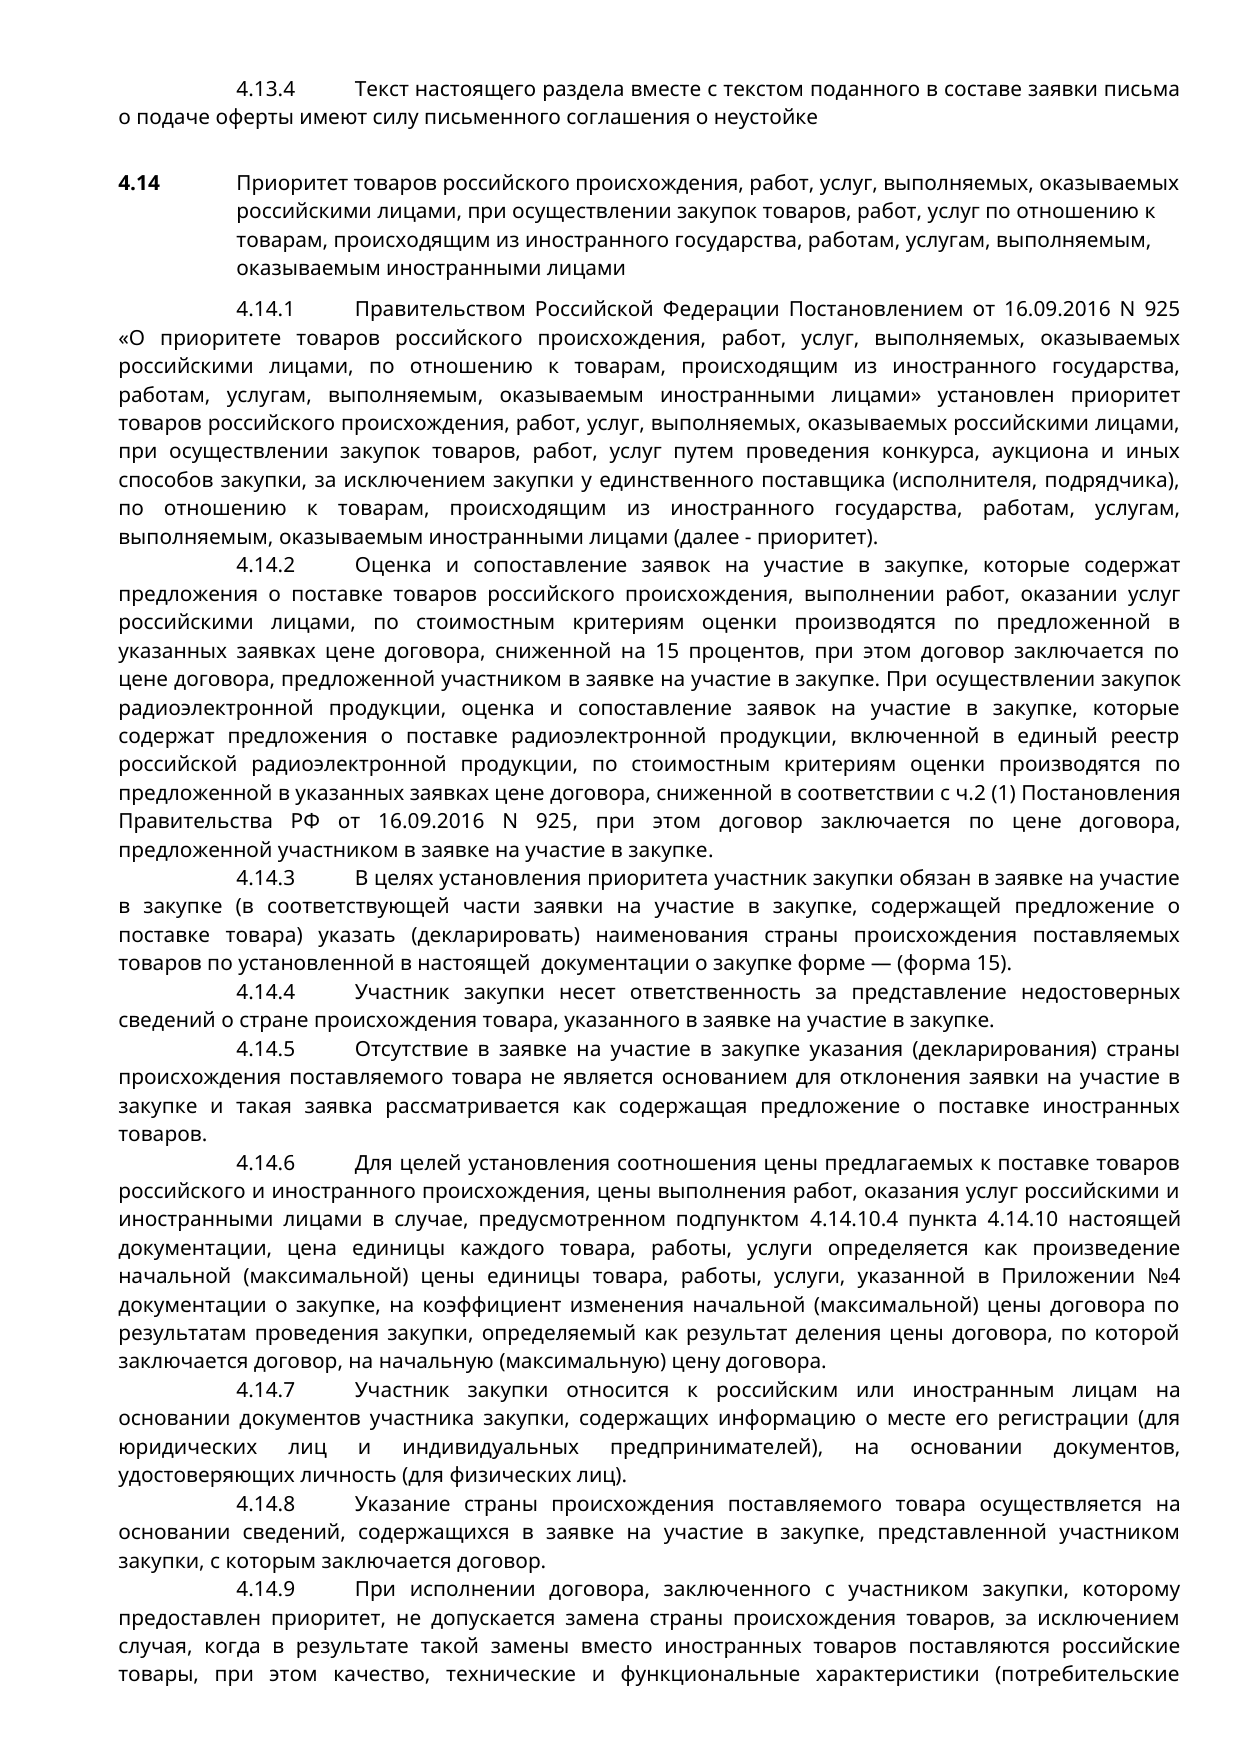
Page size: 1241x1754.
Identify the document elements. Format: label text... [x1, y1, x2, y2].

list Правительством Российской Федерации Постановлением от 16.09.2016 N 925 «О приоритете товаров российского происхождения, работ, услуг, выполняемых, оказываемых российскими лицами, по отношению к товарам, происходящим из иностранного государства, работам, услугам, выполняемым, оказываемым иностранными лицами» установлен приоритет товаров российского происхождения, работ, услуг, выполняемых, оказываемых российскими лицами, при осуществлении закупок товаров, работ, услуг путем проведения конкурса, аукциона и иных способов закупки, за исключением закупки у единственного поставщика (исполнителя, подрядчика), по отношению к товарам, происходящим из иностранного государства, работам, услугам, выполняемым, оказываемым иностранными лицами (далее - приоритет). [118, 294, 1181, 550]
list Отсутствие в заявке на участие в закупке указания (декларирования) страны происхождения поставляемого товара не является основанием для отклонения заявки на участие в закупке и такая заявка рассматривается как содержащая предложение о поставке иностранных товаров. [118, 1034, 1181, 1148]
list Указание страны происхождения поставляемого товара осуществляется на основании сведений, содержащихся в заявке на участие в закупке, представленной участником закупки, с которым заключается договор. [118, 1489, 1181, 1574]
list Текст настоящего раздела вместе с текстом поданного в составе заявки письма о подаче оферты имеют силу письменного соглашения о неустойке [118, 74, 1181, 131]
list Участник закупки несет ответственность за представление недостоверных сведений о стране происхождения товара, указанного в заявке на участие в закупке. [118, 977, 1181, 1034]
list В целях установления приоритета участник закупки обязан в заявке на участие в закупке (в соответствующей части заявки на участие в закупке, содержащей предложение о поставке товара) указать (декларировать) наименования страны происхождения поставляемых товаров по установленной в настоящей документации о закупке форме — (форма 15). [118, 863, 1181, 977]
list Оценка и сопоставление заявок на участие в закупке, которые содержат предложения о поставке товаров российского происхождения, выполнении работ, оказании услуг российскими лицами, по стоимостным критериям оценки производятся по предложенной в указанных заявках цене договора, сниженной на 15 процентов, при этом договор заключается по цене договора, предложенной участником в заявке на участие в закупке. При осуществлении закупок радиоэлектронной продукции, оценка и сопоставление заявок на участие в закупке, которые содержат предложения о поставке радиоэлектронной продукции, включенной в единый реестр российской радиоэлектронной продукции, по стоимостным критериям оценки производятся по предложенной в указанных заявках цене договора, сниженной в соответствии с ч.2 (1) Постановления Правительства РФ от 16.09.2016 N 925, при этом договор заключается по цене договора, предложенной участником в заявке на участие в закупке. [118, 550, 1181, 863]
list Для целей установления соотношения цены предлагаемых к поставке товаров российского и иностранного происхождения, цены выполнения работ, оказания услуг российскими и иностранными лицами в случае, предусмотренном подпунктом 4.14.10.4 пункта 4.14.10 настоящей документации, цена единицы каждого товара, работы, услуги определяется как произведение начальной (максимальной) цены единицы товара, работы, услуги, указанной в Приложении №4 документации о закупке, на коэффициент изменения начальной (максимальной) цены договора по результатам проведения закупки, определяемый как результат деления цены договора, по которой заключается договор, на начальную (максимальную) цену договора. [118, 1148, 1181, 1375]
list Участник закупки относится к российским или иностранным лицам на основании документов участника закупки, содержащих информацию о месте его регистрации (для юридических лиц и индивидуальных предпринимателей), на основании документов, удостоверяющих личность (для физических лиц). [118, 1375, 1181, 1489]
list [118, 1574, 1181, 1688]
subtitle Приоритет товаров российского происхождения, работ, услуг, выполняемых, оказываемых российскими лицами, при осуществлении закупок товаров, работ, услуг по отношению к товарам, происходящим из иностранного государства, работам, услугам, выполняемым, оказываемым иностранными лицами [118, 168, 1181, 282]
